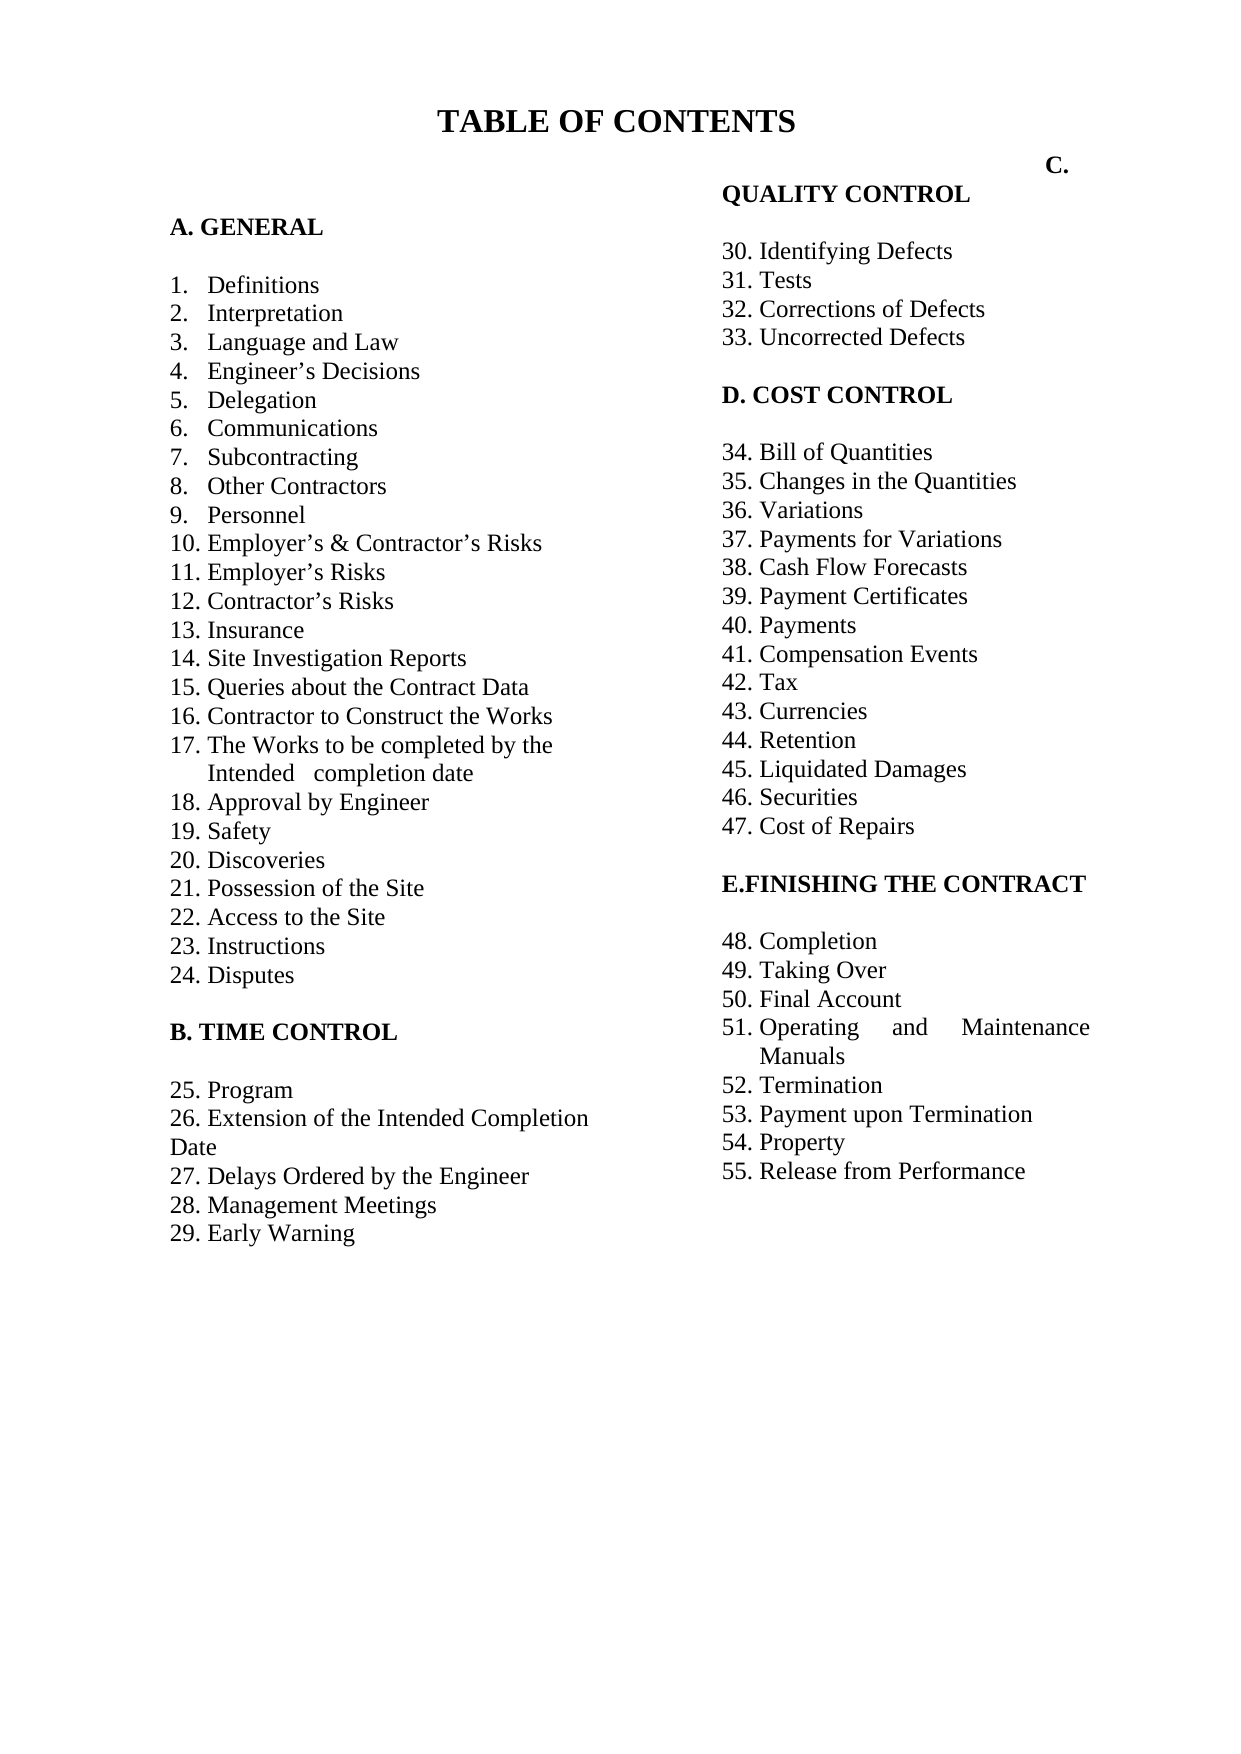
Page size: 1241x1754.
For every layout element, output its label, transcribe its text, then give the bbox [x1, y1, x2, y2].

title 29. Early Warning [169, 1218, 647, 1247]
title 33. Uncorrected Defects [722, 322, 1090, 351]
title 39. Payment Certificates [722, 581, 1090, 610]
title 8. Other Contractors [169, 471, 647, 500]
title 7. Subcontracting [169, 442, 647, 471]
title 46. Securities [722, 782, 1090, 811]
title 40. Payments [722, 610, 1090, 639]
title 31. Tests [722, 265, 1090, 294]
title 38. Cash Flow Forecasts [722, 552, 1090, 581]
title 42. Tax [722, 667, 1090, 696]
title Intended completion date [207, 758, 647, 787]
title 14. Site Investigation Reports [169, 643, 647, 672]
title 6. Communications [169, 413, 647, 442]
title 47. Cost of Repairs [722, 811, 1090, 840]
title 35. Changes in the Quantities [722, 466, 1090, 495]
title 25. Program [169, 1075, 647, 1103]
title 41. Compensation Events [722, 639, 1090, 667]
title 37. Payments for Variations [722, 524, 1090, 552]
title 36. Variations [722, 495, 1090, 524]
title Disputes [169, 960, 647, 988]
title 49. Taking Over [722, 955, 1090, 984]
title 4. Engineer’s Decisions [169, 356, 647, 385]
title A. GENERAL [169, 212, 647, 241]
title 21. Possession of the Site [169, 873, 647, 902]
title 15. Queries about the Contract Data [169, 672, 647, 701]
title 32. Corrections of Defects [722, 294, 1090, 322]
title Release from Performance [722, 1156, 1090, 1185]
title 50. Final Account [722, 984, 1090, 1012]
title 44. Retention [722, 725, 1090, 754]
title D. COST CONTROL [722, 380, 1090, 409]
title 3. Language and Law [169, 327, 647, 356]
title Property [722, 1127, 1090, 1156]
title Termination [722, 1070, 1090, 1099]
title 27. Delays Ordered by the Engineer [169, 1161, 647, 1190]
title 45. Liquidated Damages [722, 754, 1090, 782]
title B. TIME CONTROL [169, 1017, 647, 1046]
title 30. Identifying Defects [722, 236, 1090, 265]
title 11. Employer’s Risks [169, 557, 647, 586]
title 5. Delegation [169, 385, 647, 413]
title 13. Insurance [169, 615, 647, 643]
title 1. Definitions [169, 270, 647, 298]
title Payment upon Termination [722, 1099, 1090, 1127]
title Safety [169, 816, 647, 845]
title 2. Interpretation [169, 298, 647, 327]
title Access to the Site [169, 902, 647, 931]
title 34. Bill of Quantities [722, 437, 1090, 466]
title Operating and Maintenance Manuals [722, 1012, 1090, 1070]
title 28. Management Meetings [169, 1190, 647, 1218]
title 20. Discoveries [169, 845, 647, 873]
title 48. Completion [722, 926, 1090, 955]
title 26. Extension of the Intended Completion Date [169, 1103, 647, 1161]
title 16. Contractor to Construct the Works [169, 701, 647, 730]
title 17. The Works to be completed by the [169, 730, 647, 758]
title 12. Contractor’s Risks [169, 586, 647, 615]
title 18. Approval by Engineer [169, 787, 647, 816]
title 43. Currencies [722, 696, 1090, 725]
title 9. Personnel [169, 500, 647, 528]
title 10. Employer’s & Contractor’s Risks [169, 528, 647, 557]
title E.FINISHING THE CONTRACT [722, 869, 1090, 897]
title 23. Instructions [169, 931, 647, 960]
title C. QUALITY CONTROL [722, 150, 1090, 207]
